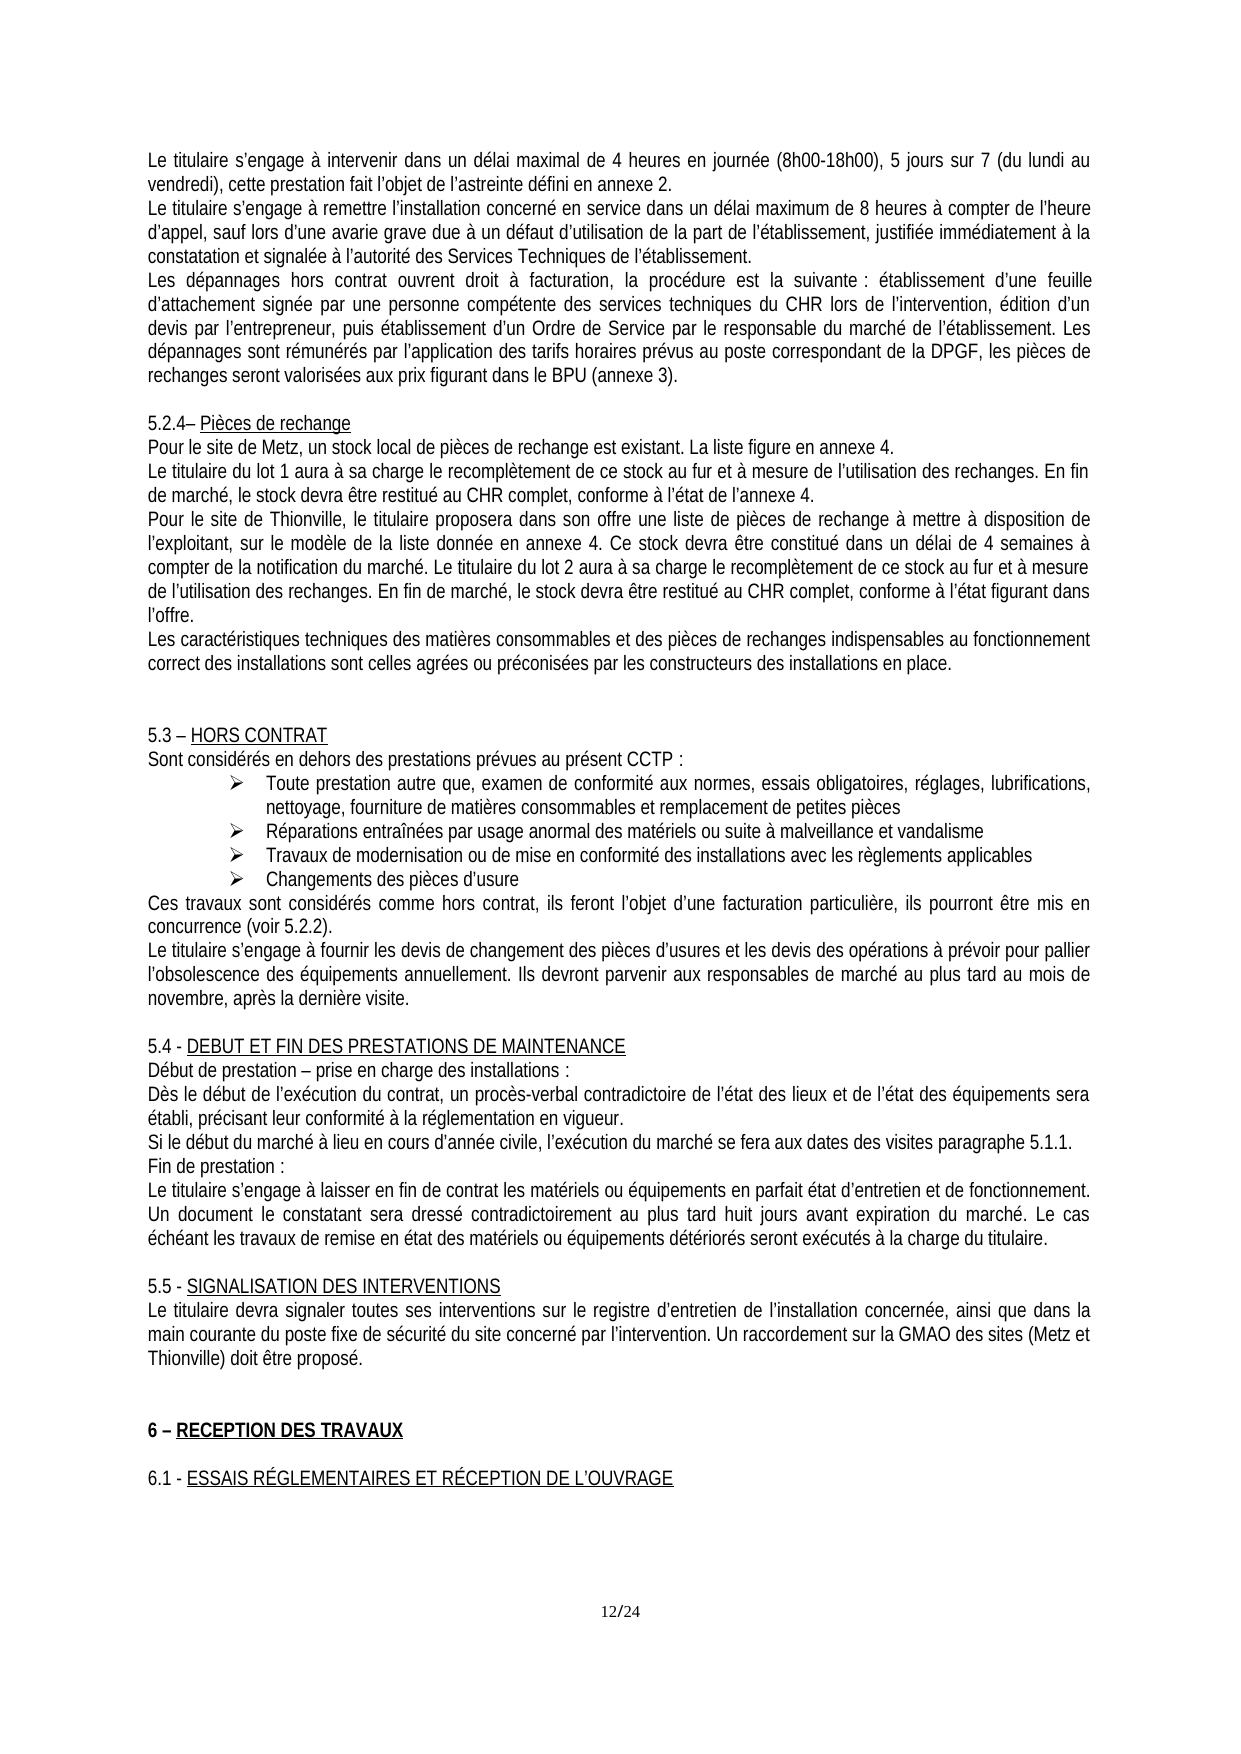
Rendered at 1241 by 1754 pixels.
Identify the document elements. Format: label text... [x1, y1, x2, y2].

text Le titulaire s’engage à remettre l’installation concerné en service dans un délai maximum de 8 heures à compter de l’heure d’appel, sauf lors d’une avarie grave due à un défaut d’utilisation de la part de l’établissement, justifiée immédiatement à la constatation et signalée à l’autorité des Services Techniques de l’établissement. [148, 196, 1092, 267]
text Si le début du marché à lieu en cours d’année civile, l’exécution du marché se fera aux dates des visites paragraphe 5.1.1. [148, 1130, 1092, 1154]
text Le titulaire s’engage à intervenir dans un délai maximal de 4 heures en journée (8h00-18h00), 5 jours sur 7 (du lundi au vendredi), cette prestation fait l’objet de l’astreinte défini en annexe 2. [148, 148, 1092, 196]
text 5.4 - DEBUT ET FIN DES PRESTATIONS DE MAINTENANCE [148, 1034, 1092, 1058]
text 6 – reception des TRAVAUX [148, 1417, 1092, 1441]
text Les caractéristiques techniques des matières consommables et des pièces de rechanges indispensables au fonctionnement correct des installations sont celles agrées ou préconisées par les constructeurs des installations en place. [148, 627, 1092, 675]
text 6.1 - Essais réglementaires et réception de l’ouvrage [148, 1465, 1092, 1489]
text Ces travaux sont considérés comme hors contrat, ils feront l’objet d’une facturation particulière, ils pourront être mis en concurrence (voir 5.2.2). [148, 890, 1092, 938]
text Dès le début de l’exécution du contrat, un procès-verbal contradictoire de l’état des lieux et de l’état des équipements sera établi, précisant leur conformité à la réglementation en vigueur. [148, 1082, 1092, 1130]
text 5.5 - SIGNALISATION DES INTERVENTIONS [148, 1274, 1092, 1298]
text Sont considérés en dehors des prestations prévues au présent CCTP : [148, 747, 1092, 771]
list Changements des pièces d’usure [228, 866, 1092, 890]
list Travaux de modernisation ou de mise en conformité des installations avec les règlements applicables [228, 842, 1092, 866]
text Début de prestation – prise en charge des installations : [148, 1058, 1092, 1082]
list Réparations entraînées par usage anormal des matériels ou suite à malveillance et vandalisme [228, 818, 1092, 842]
text Pour le site de Metz, un stock local de pièces de rechange est existant. La liste figure en annexe 4. [148, 435, 1092, 459]
text 5.2.4– Pièces de rechange [148, 411, 1092, 435]
text Le titulaire s’engage à laisser en fin de contrat les matériels ou équipements en parfait état d’entretien et de fonctionnement. Un document le constatant sera dressé contradictoirement au plus tard huit jours avant expiration du marché. Le cas échéant les travaux de remise en état des matériels ou équipements détériorés seront exécutés à la charge du titulaire. [148, 1178, 1092, 1250]
text Le titulaire du lot 1 aura à sa charge le recomplètement de ce stock au fur et à mesure de l’utilisation des rechanges. En fin de marché, le stock devra être restitué au CHR complet, conforme à l’état de l’annexe 4. [148, 459, 1092, 507]
text Fin de prestation : [148, 1154, 1092, 1178]
text Pour le site de Thionville, le titulaire proposera dans son offre une liste de pièces de rechange à mettre à disposition de l’exploitant, sur le modèle de la liste donnée en annexe 4. Ce stock devra être constitué dans un délai de 4 semaines à compter de la notification du marché. Le titulaire du lot 2 aura à sa charge le recomplètement de ce stock au fur et à mesure de l’utilisation des rechanges. En fin de marché, le stock devra être restitué au CHR complet, conforme à l’état figurant dans l’offre. [148, 507, 1092, 627]
list Toute prestation autre que, examen de conformité aux normes, essais obligatoires, réglages, lubrifications, nettoyage, fourniture de matières consommables et remplacement de petites pièces [228, 771, 1092, 818]
text Les dépannages hors contrat ouvrent droit à facturation, la procédure est la suivante : établissement d’une feuille d’attachement signée par une personne compétente des services techniques du CHR lors de l’intervention, édition d’un devis par l’entrepreneur, puis établissement d’un Ordre de Service par le responsable du marché de l’établissement. Les dépannages sont rémunérés par l’application des tarifs horaires prévus au poste correspondant de la DPGF, les pièces de rechanges seront valorisées aux prix figurant dans le BPU (annexe 3). [148, 267, 1092, 387]
text 5.3 – HORS CONTRAT [148, 723, 1092, 747]
text Le titulaire s’engage à fournir les devis de changement des pièces d’usures et les devis des opérations à prévoir pour pallier l’obsolescence des équipements annuellement. Ils devront parvenir aux responsables de marché au plus tard au mois de novembre, après la dernière visite. [148, 938, 1092, 1010]
text Le titulaire devra signaler toutes ses interventions sur le registre d’entretien de l’installation concernée, ainsi que dans la main courante du poste fixe de sécurité du site concerné par l’intervention. Un raccordement sur la GMAO des sites (Metz et Thionville) doit être proposé. [148, 1298, 1092, 1369]
